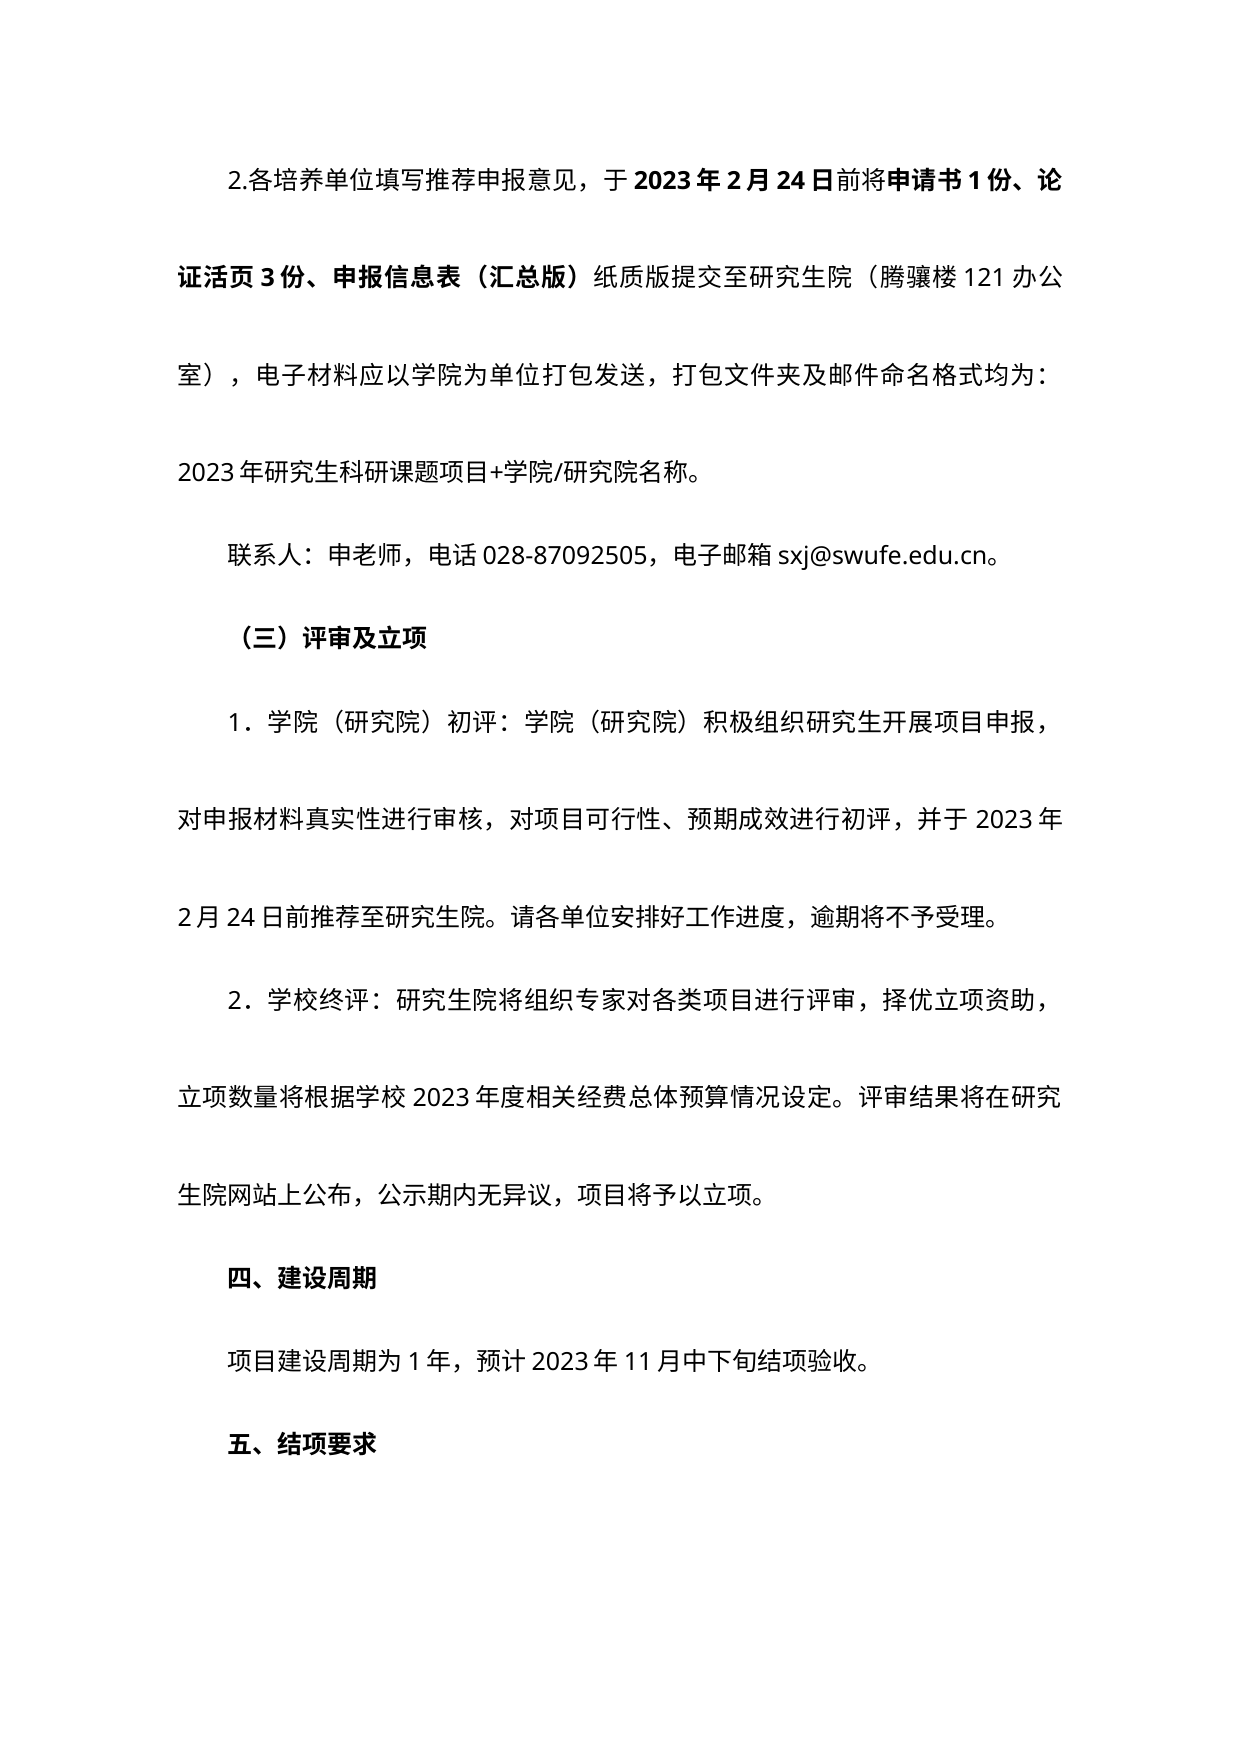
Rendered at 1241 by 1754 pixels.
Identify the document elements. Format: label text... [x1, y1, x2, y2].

text 四、建设周期 [177, 1244, 1063, 1309]
text 2.各培养单位填写推荐申报意见，于2023年2月24日前将申请书1份、论证活页3份、申报信息表（汇总版）纸质版提交至研究生院（腾骧楼121办公室），电子材料应以学院为单位打包发送，打包文件夹及邮件命名格式均为：2023年研究生科研课题项目+学院/研究院名称。 [177, 146, 1063, 503]
text 联系人：申老师，电话028-87092505，电子邮箱sxj@swufe.edu.cn。 [177, 521, 1063, 586]
text 五、结项要求 [177, 1410, 1063, 1475]
text （三）评审及立项 [177, 604, 1063, 669]
text 项目建设周期为1年，预计2023年11月中下旬结项验收。 [177, 1327, 1063, 1392]
text 1．学院（研究院）初评：学院（研究院）积极组织研究生开展项目申报，对申报材料真实性进行审核，对项目可行性、预期成效进行初评，并于2023年2月24日前推荐至研究生院。请各单位安排好工作进度，逾期将不予受理。 [177, 688, 1063, 948]
text 2．学校终评：研究生院将组织专家对各类项目进行评审，择优立项资助，立项数量将根据学校2023年度相关经费总体预算情况设定。评审结果将在研究生院网站上公布，公示期内无异议，项目将予以立项。 [177, 966, 1063, 1226]
